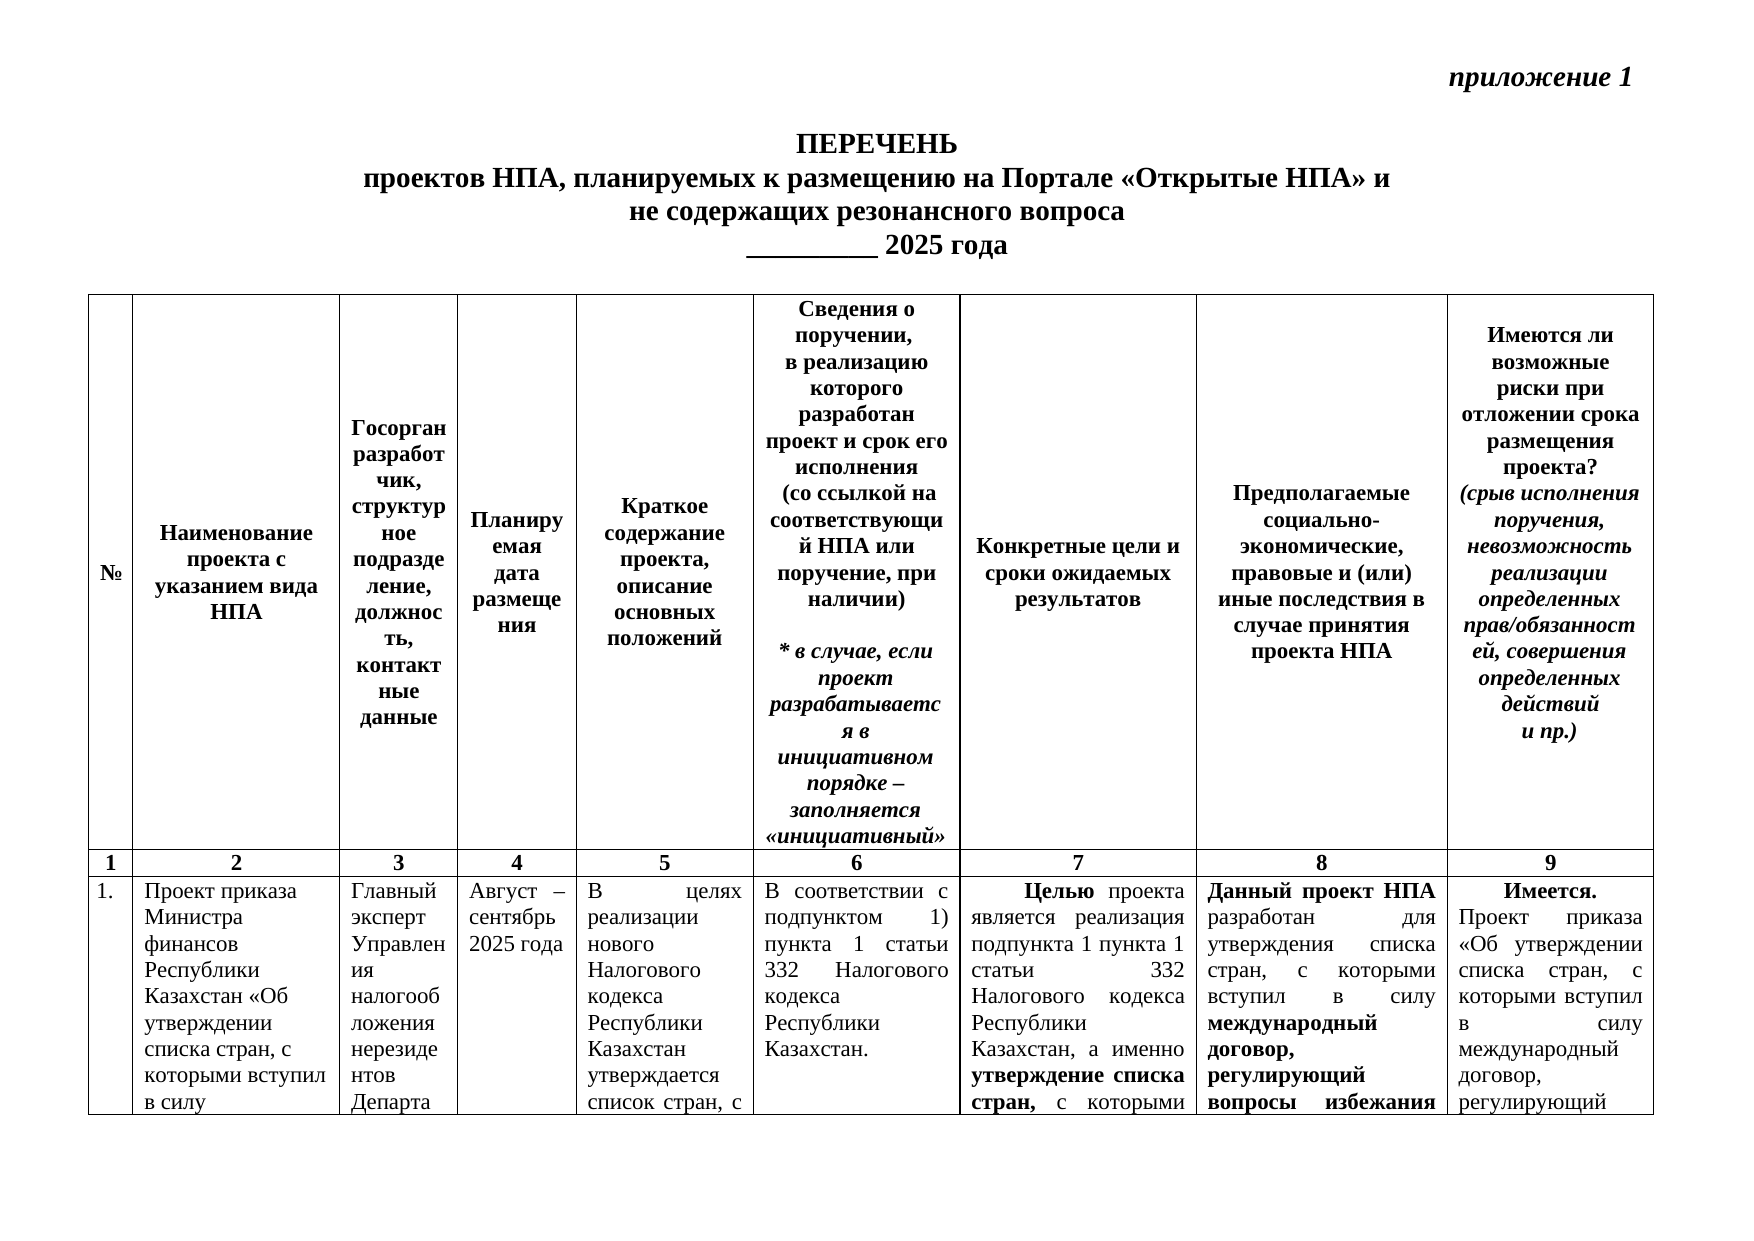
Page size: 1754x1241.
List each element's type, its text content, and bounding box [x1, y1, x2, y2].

text приложение 1 [118, 59, 1636, 93]
table_cell 1 [89, 850, 132, 876]
text не содержащих резонансного вопроса [118, 193, 1636, 227]
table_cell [1197, 877, 1447, 1114]
table_header Планируемая дата размещения [458, 295, 576, 848]
table_header Сведения о поручении, в реализацию которого разработан проект и срок его исполнения (со ссылкой на соответствующий НПА или поручение, при наличии) * в случае, если проект разрабатывается в инициативном порядке – заполняется «инициативный» [754, 295, 959, 848]
table_cell 5 [577, 850, 753, 876]
table_cell 6 [754, 850, 959, 876]
table_header Наименование проекта с указанием вида НПА [133, 295, 339, 848]
table_cell [89, 877, 132, 1114]
table_cell 2 [133, 850, 339, 876]
table_cell 4 [458, 850, 576, 876]
table_header Краткое содержание проекта, описание основных положений [577, 295, 753, 848]
table_cell 7 [961, 850, 1196, 876]
text ПЕРЕЧЕНЬ [118, 126, 1636, 160]
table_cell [340, 877, 457, 1114]
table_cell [458, 877, 576, 1114]
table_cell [577, 877, 753, 1114]
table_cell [961, 877, 1196, 1114]
table_header Госорган разработчик, структурное подразделение, должность, контактные данные [340, 295, 457, 848]
text _________ 2025 года [118, 227, 1636, 260]
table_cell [1448, 877, 1653, 1114]
table_header Имеются ли возможные риски при отложении срока размещения проекта? (срыв исполнения поручения, невозможность реализации определенных прав/обязанностей, совершения определенных действий и пр.) [1448, 295, 1653, 848]
table_cell 8 [1197, 850, 1447, 876]
table_header Конкретные цели и сроки ожидаемых результатов [961, 295, 1196, 848]
table_cell 9 [1448, 850, 1653, 876]
table_cell 3 [340, 850, 457, 876]
table_header № [89, 295, 132, 848]
text проектов НПА, планируемых к размещению на Портале «Открытые НПА» и [118, 160, 1636, 193]
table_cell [133, 877, 339, 1114]
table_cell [754, 877, 959, 1114]
table_header Предполагаемые социально-экономические, правовые и (или) иные последствия в случае принятия проекта НПА [1197, 295, 1447, 848]
